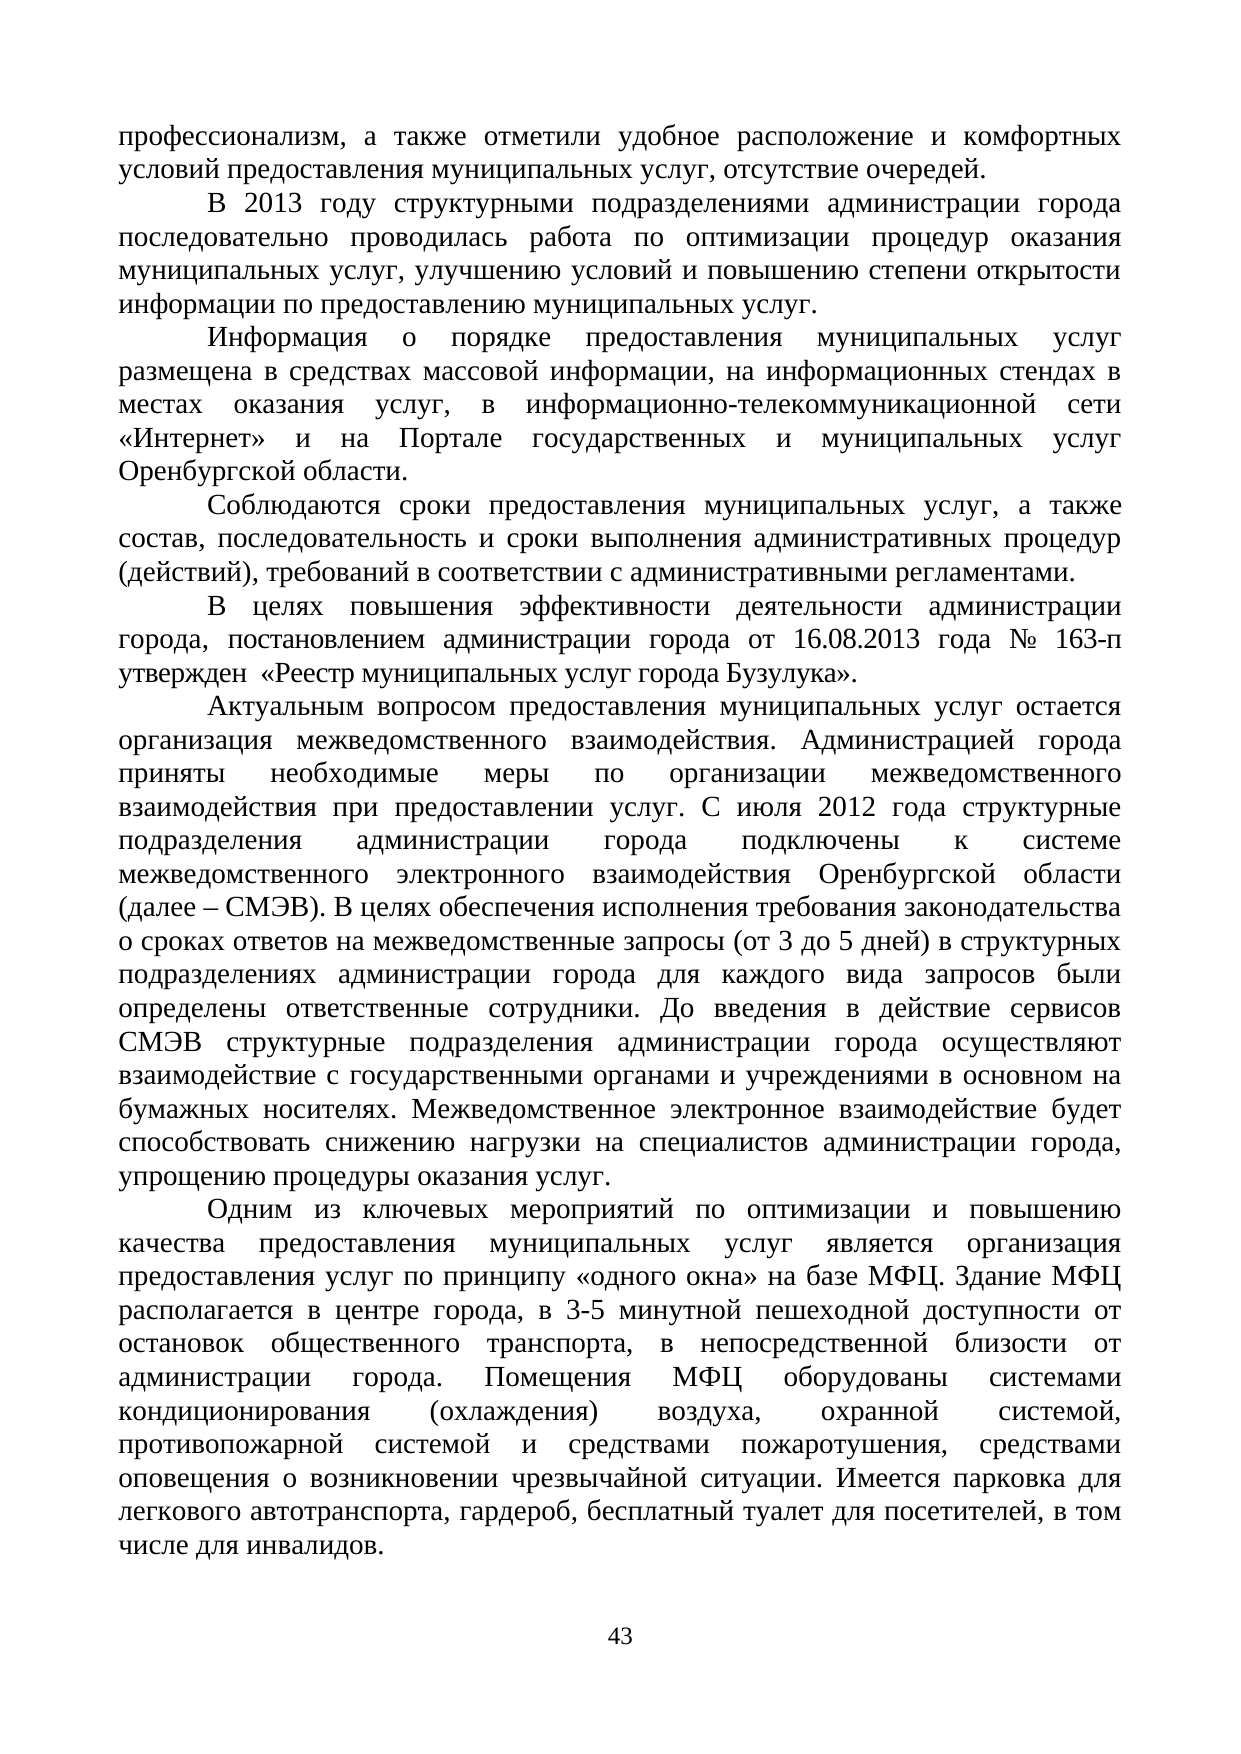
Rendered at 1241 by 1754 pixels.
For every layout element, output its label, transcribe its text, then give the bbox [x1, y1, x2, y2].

text Актуальным вопросом предоставления муниципальных услуг остается организация межведомственного взаимодействия. Администрацией города приняты необходимые меры по организации межведомственного взаимодействия при предоставлении услуг. С июля 2012 года структурные подразделения администрации города подключены к системе межведомственного электронного взаимодействия Оренбургской области (далее – СМЭВ). В целях обеспечения исполнения требования законодательства о сроках ответов на межведомственные запросы (от 3 до 5 дней) в структурных подразделениях администрации города для каждого вида запросов были определены ответственные сотрудники. До введения в действие сервисов СМЭВ структурные подразделения администрации города осуществляют взаимодействие с государственными органами и учреждениями в основном на бумажных носителях. Межведомственное электронное взаимодействие будет способствовать снижению нагрузки на специалистов администрации города, упрощению процедуры оказания услуг. [118, 688, 1122, 1191]
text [118, 118, 1122, 185]
text В целях повышения эффективности деятельности администрации города, постановлением администрации города от 16.08.2013 года № 163-п утвержден «Реестр муниципальных услуг города Бузулука». [118, 588, 1122, 688]
text Соблюдаются сроки предоставления муниципальных услуг, а также состав, последовательность и сроки выполнения административных процедур (действий), требований в соответствии с административными регламентами. [118, 487, 1122, 588]
text В 2013 году структурными подразделениями администрации города последовательно проводилась работа по оптимизации процедур оказания муниципальных услуг, улучшению условий и повышению степени открытости информации по предоставлению муниципальных услуг. [118, 185, 1122, 319]
text Информация о порядке предоставления муниципальных услуг размещена в средствах массовой информации, на информационных стендах в местах оказания услуг, в информационно-телекоммуникационной сети «Интернет» и на Портале государственных и муниципальных услуг Оренбургской области. [118, 319, 1122, 487]
text Одним из ключевых мероприятий по оптимизации и повышению качества предоставления муниципальных услуг является организация предоставления услуг по принципу «одного окна» на базе МФЦ. Здание МФЦ располагается в центре города, в 3-5 минутной пешеходной доступности от остановок общественного транспорта, в непосредственной близости от администрации города. Помещения МФЦ оборудованы системами кондиционирования (охлаждения) воздуха, охранной системой, противопожарной системой и средствами пожаротушения, средствами оповещения о возникновении чрезвычайной ситуации. Имеется парковка для легкового автотранспорта, гардероб, бесплатный туалет для посетителей, в том числе для инвалидов. [118, 1191, 1122, 1560]
